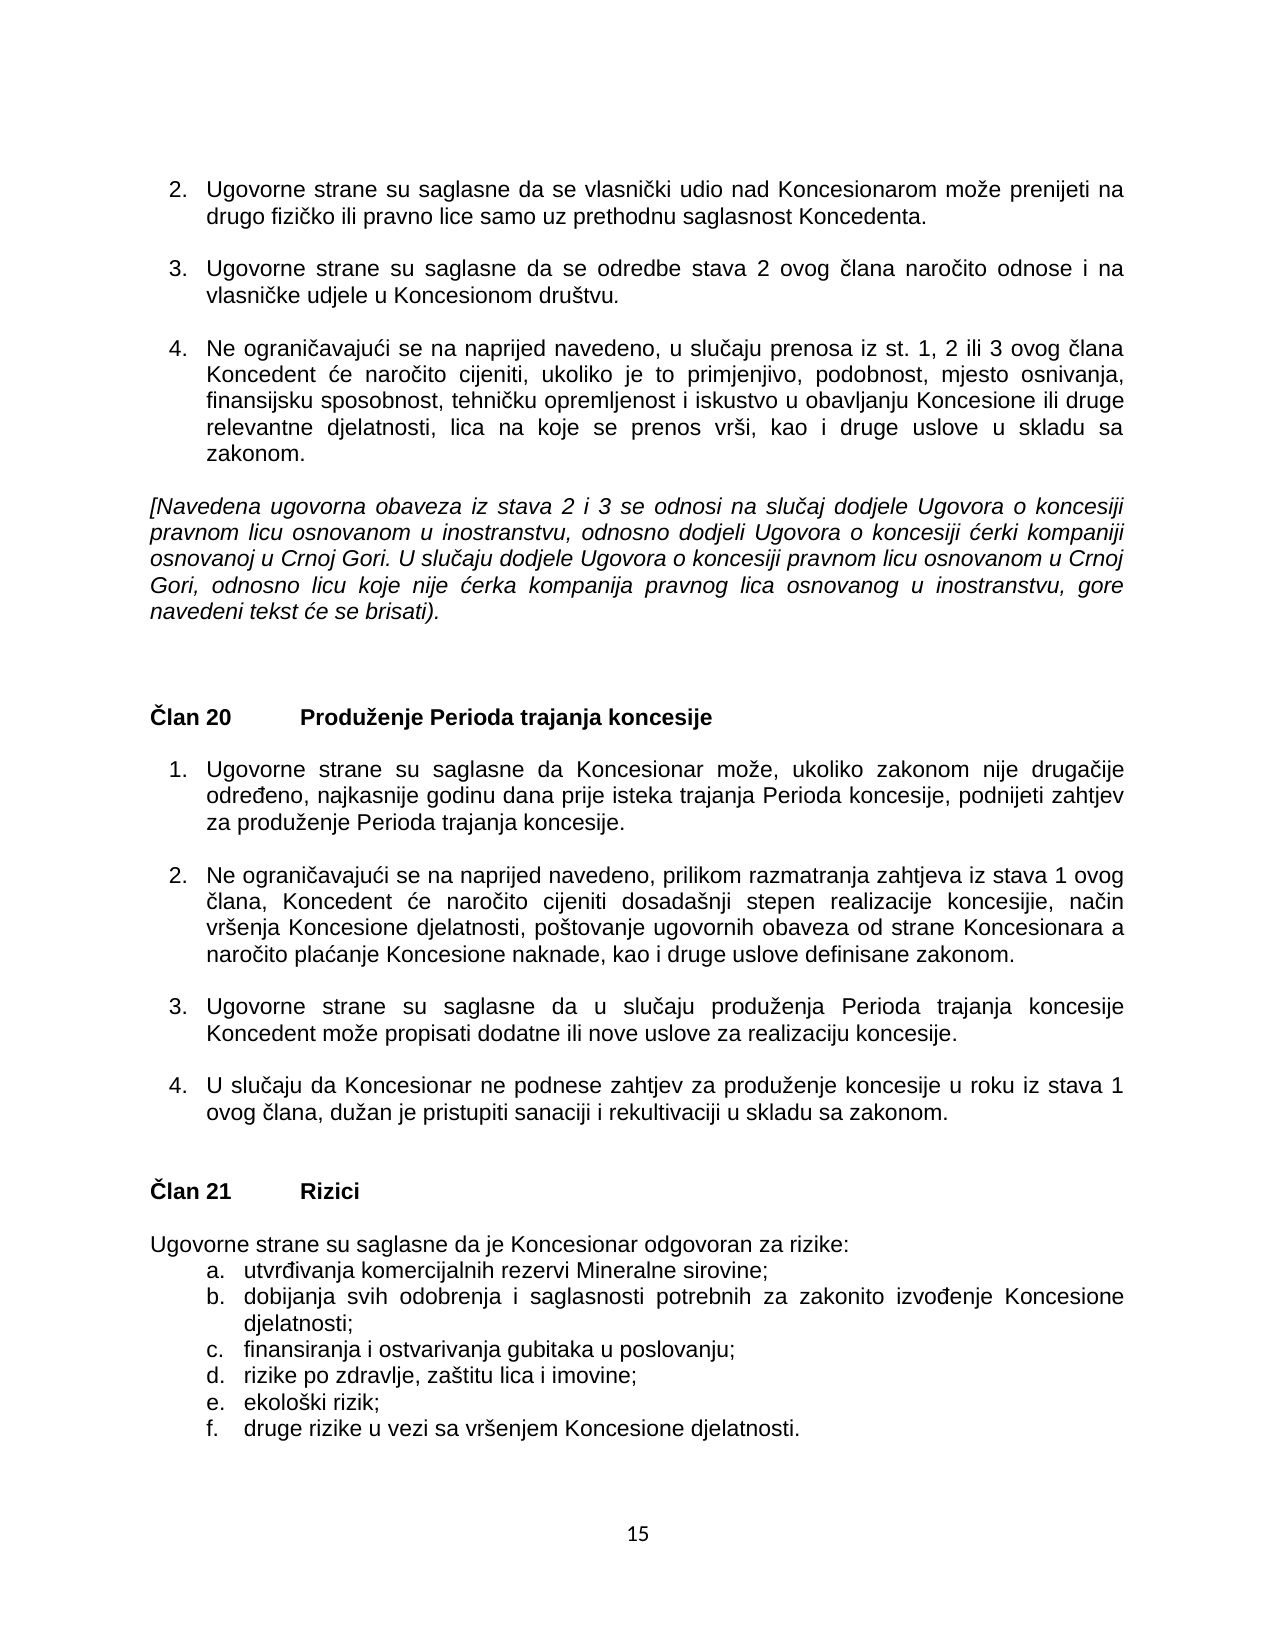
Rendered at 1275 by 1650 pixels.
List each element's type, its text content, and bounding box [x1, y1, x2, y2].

text Ugovorne strane su saglasne da je Koncesionar odgovoran za rizike: [150, 1231, 1125, 1257]
list Ugovorne strane su saglasne da se vlasnički udio nad Koncesionarom može prenijeti na drugo fizičko ili pravno lice samo uz prethodnu saglasnost Koncedenta. [169, 176, 1125, 229]
list Rizici [150, 1178, 1125, 1204]
list utvrđivanja komercijalnih rezervi Mineralne sirovine; [206, 1257, 1125, 1283]
list ekološki rizik; [206, 1389, 1125, 1415]
list Ugovorne strane su saglasne da se odredbe stava 2 ovog člana naročito odnose i na vlasničke udjele u Koncesionom društvu. [169, 255, 1125, 308]
list Ugovorne strane su saglasne da u slučaju produženja Perioda trajanja koncesije Koncedent može propisati dodatne ili nove uslove za realizaciju koncesije. [169, 993, 1125, 1046]
list rizike po zdravlje, zaštitu lica i imovine; [206, 1362, 1125, 1389]
list dobijanja svih odobrenja i saglasnosti potrebnih za zakonito izvođenje Koncesione djelatnosti; [206, 1283, 1125, 1336]
list druge rizike u vezi sa vršenjem Koncesione djelatnosti. [206, 1415, 1125, 1441]
list Ne ograničavajući se na naprijed navedeno, u slučaju prenosa iz st. 1, 2 ili 3 ovog člana Koncedent će naročito cijeniti, ukoliko je to primjenjivo, podobnost, mjesto osnivanja, finansijsku sposobnost, tehničku opremljenost i iskustvo u obavljanju Koncesione ili druge relevantne djelatnosti, lica na koje se prenos vrši, kao i druge uslove u skladu sa zakonom. [169, 334, 1125, 466]
list U slučaju da Koncesionar ne podnese zahtjev za produženje koncesije u roku iz stava 1 ovog člana, dužan je pristupiti sanaciji i rekultivaciji u skladu sa zakonom. [169, 1072, 1125, 1125]
list finansiranja i ostvarivanja gubitaka u poslovanju; [206, 1336, 1125, 1362]
list Ne ograničavajući se na naprijed navedeno, prilikom razmatranja zahtjeva iz stava 1 ovog člana, Koncedent će naročito cijeniti dosadašnji stepen realizacije koncesijie, način vršenja Koncesione djelatnosti, poštovanje ugovornih obaveza od strane Koncesionara a naročito plaćanje Koncesione naknade, kao i druge uslove definisane zakonom. [169, 862, 1125, 967]
list Produženje Perioda trajanja koncesije [150, 703, 1125, 730]
list Ugovorne strane su saglasne da Koncesionar može, ukoliko zakonom nije drugačije određeno, najkasnije godinu dana prije isteka trajanja Perioda koncesije, podnijeti zahtjev za produženje Perioda trajanja koncesije. [169, 756, 1125, 835]
text [Navedena ugovorna obaveza iz stava 2 i 3 se odnosi na slučaj dodjele Ugovora o koncesiji pravnom licu osnovanom u inostranstvu, odnosno dodjeli Ugovora o koncesiji ćerki kompaniji osnovanoj u Crnoj Gori. U slučaju dodjele Ugovora o koncesiji pravnom licu osnovanom u Crnoj Gori, odnosno licu koje nije ćerka kompanija pravnog lica osnovanog u inostranstvu, gore navedeni tekst će se brisati). [150, 493, 1125, 624]
